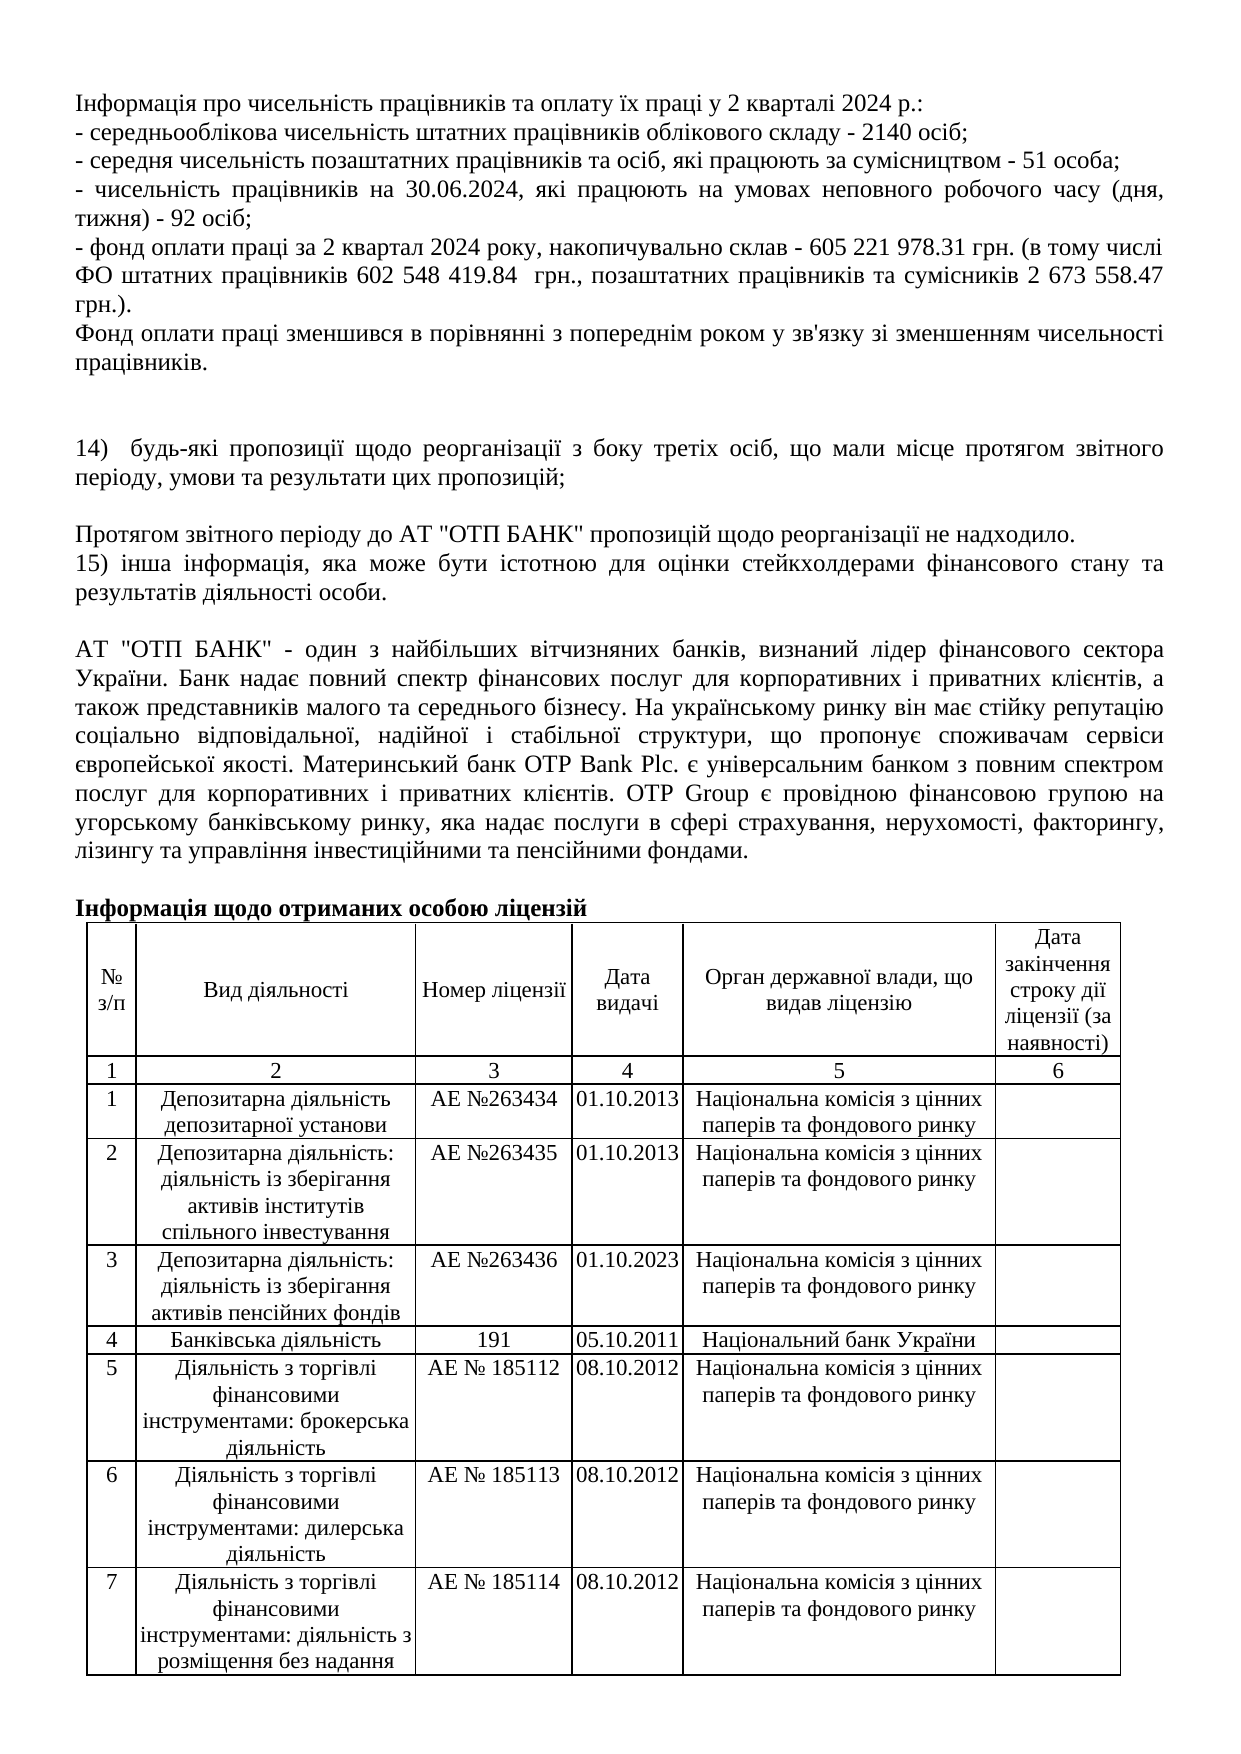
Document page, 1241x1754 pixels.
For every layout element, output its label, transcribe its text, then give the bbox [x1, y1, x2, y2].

table_cell 5 [88, 1355, 135, 1460]
table_cell 01.10.2013 [573, 1139, 682, 1244]
table_cell Дiяльнiсть з торгiвлi фiнансовими iнструментами: дилерська дiяльнiсть [137, 1462, 415, 1567]
table_cell АE № 185112 [416, 1355, 571, 1460]
table_cell 6 [996, 1057, 1120, 1083]
table_cell Нацiональна комiсiя з цiнних паперiв та фондового ринку [684, 1085, 995, 1137]
table_cell 1 [88, 1085, 135, 1137]
table_cell 4 [88, 1327, 135, 1353]
table_cell [996, 1568, 1120, 1674]
table_cell Депозитарна дiяльнiсть: дiяльнiсть iз зберiгання активiв iнститутiв спiльного iнвестування [137, 1139, 415, 1244]
table_cell 01.10.2013 [573, 1085, 682, 1137]
table_cell 3 [416, 1057, 571, 1083]
text Інформація щодо отриманих особою ліцензій [75, 893, 1165, 922]
table_cell 6 [88, 1462, 135, 1567]
table_cell 05.10.2011 [573, 1327, 682, 1353]
table_header Вид діяльності [137, 923, 415, 1055]
table_cell 01.10.2023 [573, 1246, 682, 1325]
table_cell [996, 1085, 1120, 1137]
text Iнформацiя про чисельнiсть працiвникiв та оплату їх працi у 2 кварталi 2024 р.: [75, 88, 1165, 117]
text 14) будь-якi пропозицiї щодо реорганiзацiї з боку третiх осiб, що мали мiсце протягом звiтного перiоду, умови та результати цих пропозицiй; [75, 433, 1165, 491]
table_header Орган державної влади, що видав ліцензію [684, 923, 995, 1055]
text - чисельнiсть працiвникiв на 30.06.2024, якi працюють на умовах неповного робочого часу (дня, тижня) - 92 осiб; [75, 174, 1165, 232]
text АТ "ОТП БАНК" - один з найбiльших вiтчизняних банкiв, визнаний лiдер фiнансового сектора України. Банк надає повний спектр фiнансових послуг для корпоративних i приватних клiєнтiв, а також представникiв малого та середнього бiзнесу. На українському ринку вiн має стiйку репутацiю соцiально вiдповiдальної, надiйної i стабiльної структури, що пропонує споживачам сервiси європейської якостi. Материнський банк ОТР Bank Plc. є унiверсальним банком з повним спектром послуг для корпоративних i приватних клiєнтiв. OTP Group є провiдною фiнансовою групою на угорському банкiвському ринку, яка надає послуги в сферi страхування, нерухомостi, факторингу, лiзингу та управлiння iнвестицiйними та пенсiйними фондами. [75, 634, 1165, 864]
table_cell 5 [684, 1057, 995, 1083]
table_cell 08.10.2012 [573, 1355, 682, 1460]
text - середня чисельнiсть позаштатних працiвникiв та осiб, якi працюють за сумiсництвом - 51 особа; [75, 146, 1165, 174]
table_cell АЕ №263435 [416, 1139, 571, 1244]
table_header № з/п [88, 923, 136, 1055]
text Протягом звiтного перiоду до АТ "ОТП БАНК" пропозицiй щодо реорганiзацiї не надходило. [75, 519, 1165, 548]
table_cell 1 [88, 1057, 135, 1083]
table_cell Депозитарна дiяльнiсть: дiяльнiсть iз зберiгання активiв пенсiйних фондiв [137, 1246, 415, 1325]
table_cell [996, 1327, 1120, 1353]
table_cell АЕ №263434 [416, 1085, 571, 1137]
table_cell Нацiональна комiсiя з цiнних паперiв та фондового ринку [684, 1139, 995, 1244]
table_cell [996, 1462, 1120, 1567]
table_cell 4 [573, 1057, 682, 1083]
table_cell Банкiвська дiяльнiсть [137, 1327, 415, 1353]
table_cell 191 [416, 1327, 571, 1353]
table_cell Нацiональна комiсiя з цiнних паперiв та фондового ринку [684, 1246, 995, 1325]
table_cell Нацiональний банк України [684, 1327, 995, 1353]
table_cell 08.10.2012 [573, 1462, 682, 1567]
table_cell 2 [137, 1057, 415, 1083]
text Фонд оплати працi зменшився в порiвняннi з попереднiм роком у зв'язку зi зменшенням чисельностi працiвникiв. [75, 318, 1165, 376]
table_header Дата видачі [573, 923, 683, 1055]
table_cell АE № 185113 [416, 1462, 571, 1567]
table_cell 08.10.2012 [573, 1568, 682, 1674]
table_cell 2 [88, 1139, 135, 1244]
text - середньооблiкова чисельнiсть штатних працiвникiв облiкового складу - 2140 осiб; [75, 117, 1165, 146]
table_cell 7 [88, 1568, 135, 1674]
text - фонд оплати працi за 2 квартал 2024 року, накопичувально склав - 605 221 978.31 грн. (в тому числi ФО штатних працiвникiв 602 548 419.84 грн., позаштатних працiвникiв та сумiсникiв 2 673 558.47 грн.). [75, 232, 1165, 318]
table_header Дата закінчення строку дії ліцензії (за наявності) [996, 923, 1120, 1055]
table_cell [996, 1355, 1120, 1460]
table_cell АE № 185114 [416, 1568, 571, 1674]
table_cell Нацiональна комiсiя з цiнних паперiв та фондового ринку [684, 1462, 995, 1567]
table_cell 3 [88, 1246, 135, 1325]
text 15) iнша iнформацiя, яка може бути iстотною для оцiнки стейкхолдерами фiнансового стану та результатiв дiяльностi особи. [75, 548, 1165, 606]
table_cell [996, 1246, 1120, 1325]
table_cell Нацiональна комiсiя з цiнних паперiв та фондового ринку [684, 1355, 995, 1460]
table_cell Депозитарна дiяльнiсть депозитарної установи [137, 1085, 415, 1137]
table_cell AE №263436 [416, 1246, 571, 1325]
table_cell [684, 1568, 995, 1674]
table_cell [137, 1568, 415, 1674]
table_cell [996, 1139, 1120, 1244]
table_cell Дiяльнiсть з торгiвлi фiнансовими iнструментами: брокерська дiяльнiсть [137, 1355, 415, 1460]
table_header Номер ліцензії [416, 923, 572, 1055]
